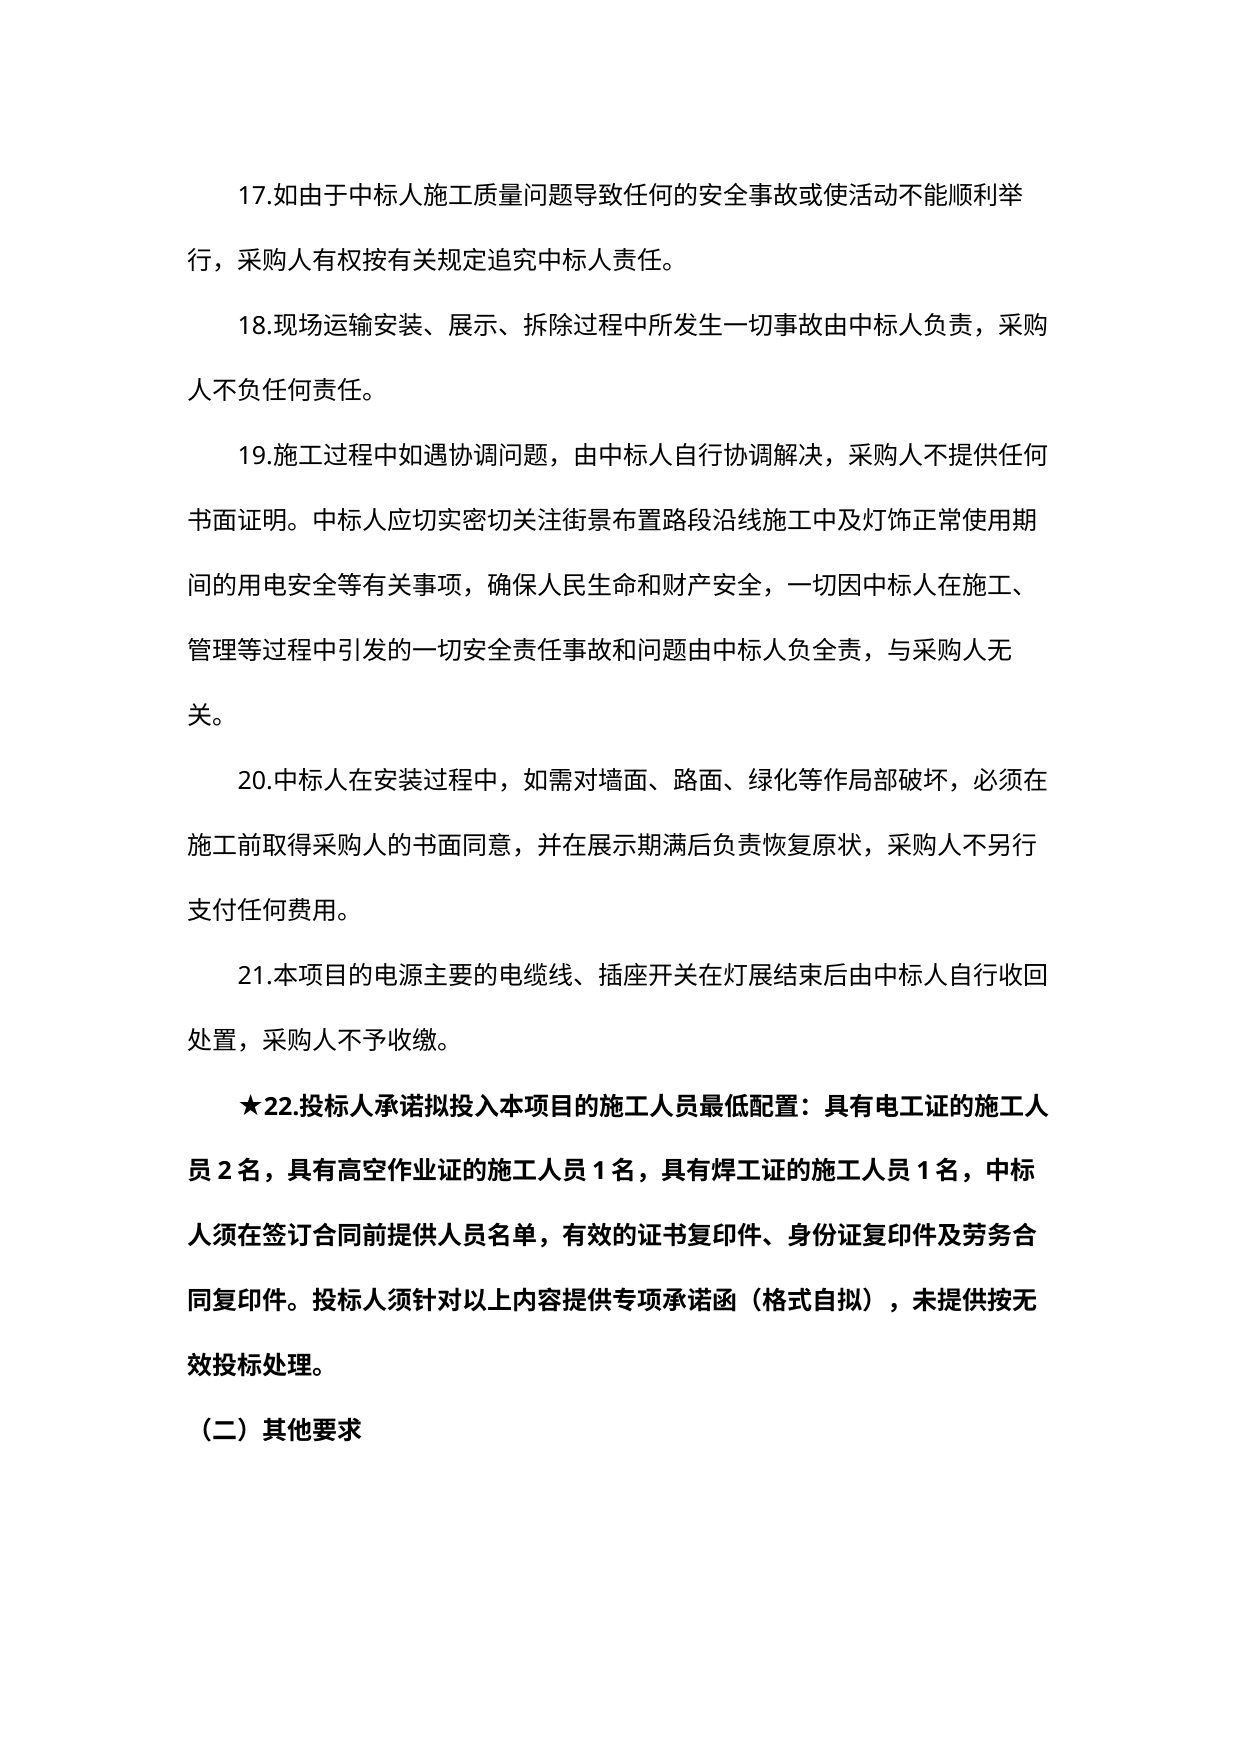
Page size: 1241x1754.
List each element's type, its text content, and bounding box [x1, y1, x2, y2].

text 17.如由于中标人施工质量问题导致任何的安全事故或使活动不能顺利举行，采购人有权按有关规定追究中标人责任。 [187, 162, 1053, 292]
text 18.现场运输安装、展示、拆除过程中所发生一切事故由中标人负责，采购人不负任何责任。 [187, 292, 1053, 422]
text （二）其他要求 [187, 1397, 1053, 1462]
text 19.施工过程中如遇协调问题，由中标人自行协调解决，采购人不提供任何书面证明。中标人应切实密切关注街景布置路段沿线施工中及灯饰正常使用期间的用电安全等有关事项，确保人民生命和财产安全，一切因中标人在施工、管理等过程中引发的一切安全责任事故和问题由中标人负全责，与采购人无关。 [187, 422, 1053, 747]
text 20.中标人在安装过程中，如需对墙面、路面、绿化等作局部破坏，必须在施工前取得采购人的书面同意，并在展示期满后负责恢复原状，采购人不另行支付任何费用。 [187, 747, 1053, 942]
text ★22.投标人承诺拟投入本项目的施工人员最低配置：具有电工证的施工人员2名，具有高空作业证的施工人员1名，具有焊工证的施工人员1名，中标人须在签订合同前提供人员名单，有效的证书复印件、身份证复印件及劳务合同复印件。投标人须针对以上内容提供专项承诺函（格式自拟），未提供按无效投标处理。 [187, 1072, 1053, 1397]
text 21.本项目的电源主要的电缆线、插座开关在灯展结束后由中标人自行收回处置，采购人不予收缴。 [187, 942, 1053, 1072]
